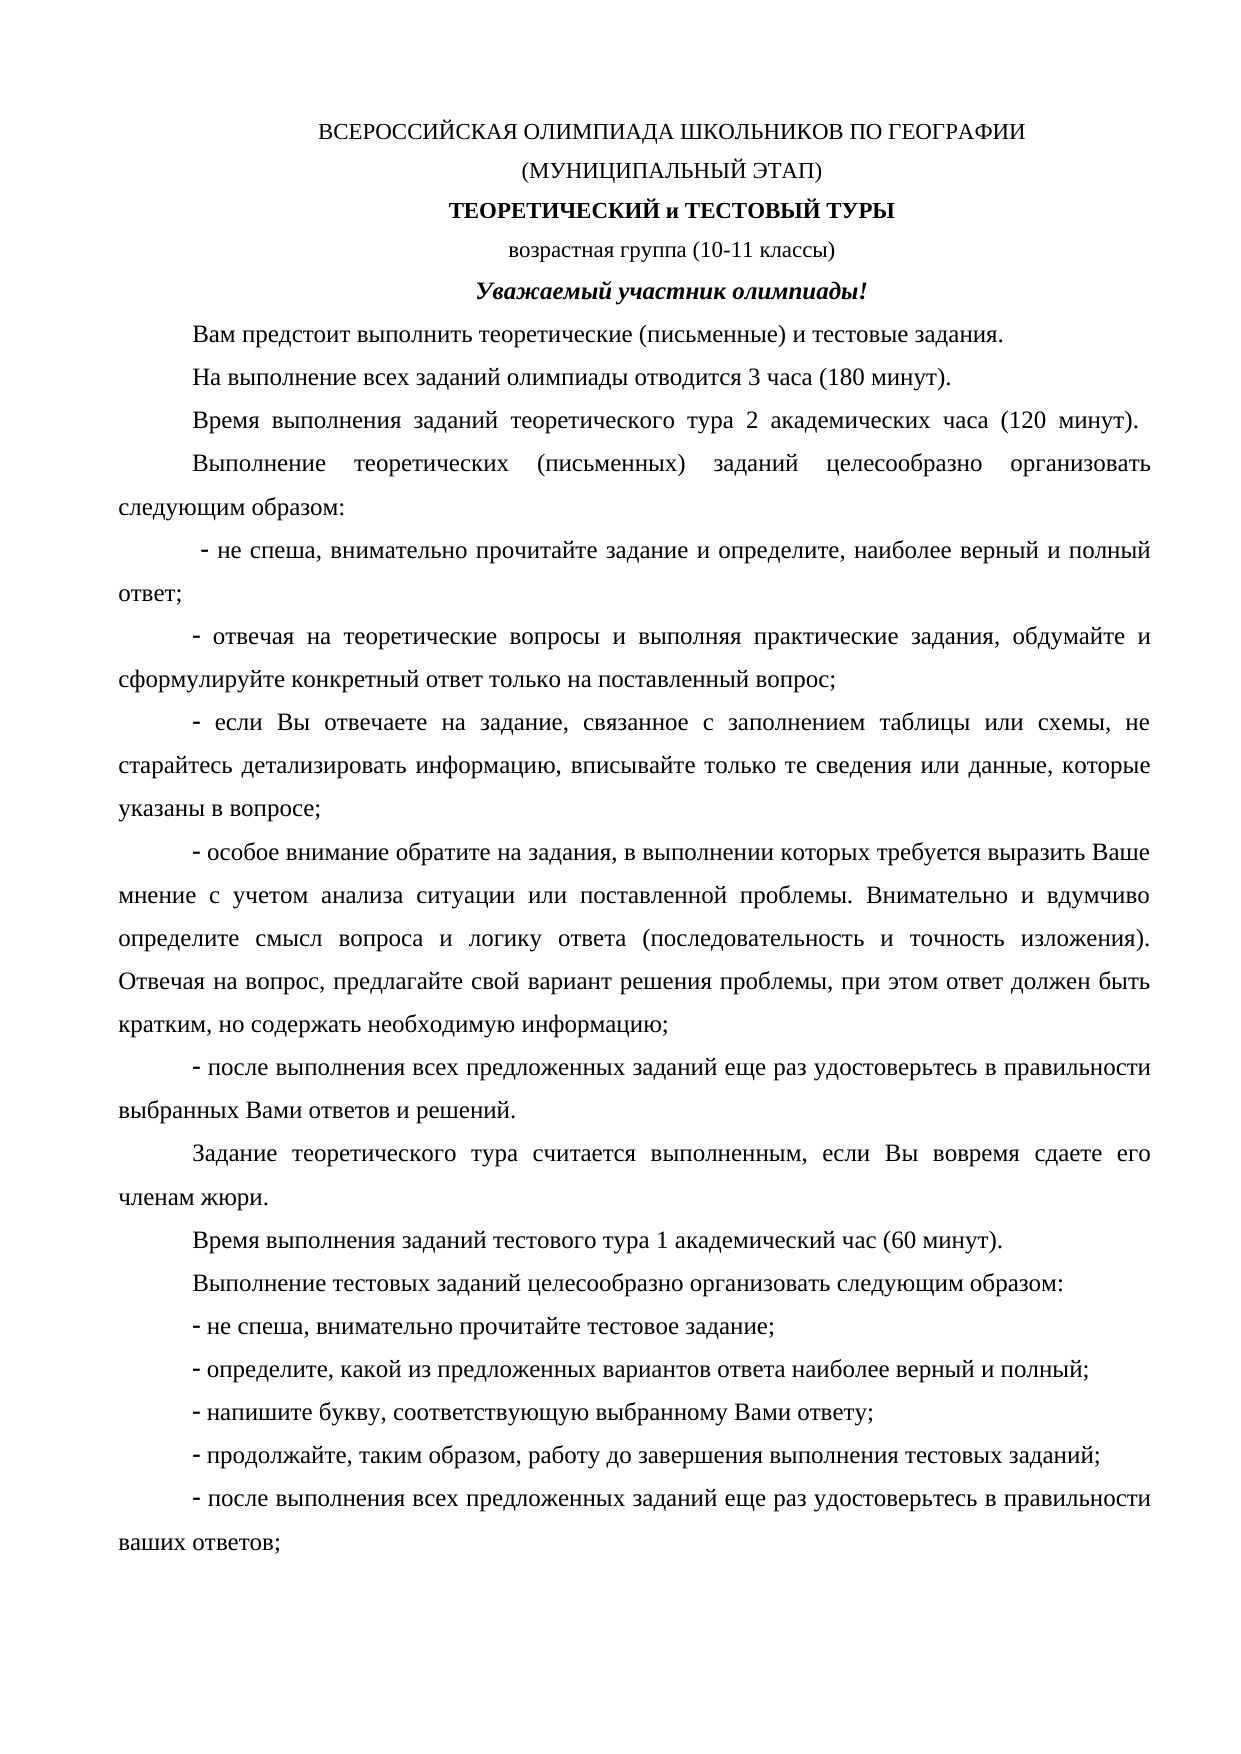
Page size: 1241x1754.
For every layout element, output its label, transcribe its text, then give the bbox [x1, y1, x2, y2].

text после выполнения всех предложенных заданий еще раз удостоверьтесь в правильности выбранных Вами ответов и решений. [118, 1052, 1152, 1124]
text напишите букву, соответствующую выбранному Вами ответу; [118, 1397, 1152, 1426]
text Вам предстоит выполнить теоретические (письменные) и тестовые задания. [118, 319, 1152, 348]
text На выполнение всех заданий олимпиады отводится 3 часа (180 минут). [192, 362, 1152, 391]
text ТЕОРЕТИЧЕСКИЙ и ТЕСТОВЫЙ ТУРЫ [118, 197, 1152, 223]
text особое внимание обратите на задания, в выполнении которых требуется выразить Ваше мнение с учетом анализа ситуации или поставленной проблемы. Внимательно и вдумчиво определите смысл вопроса и логику ответа (последовательность и точность изложения). Отвечая на вопрос, предлагайте свой вариант решения проблемы, при этом ответ должен быть кратким, но содержать необходимую информацию; [118, 837, 1152, 1038]
text Выполнение тестовых заданий целесообразно организовать следующим образом: [118, 1268, 1152, 1297]
text возрастная группа (10-11 классы) [118, 237, 1152, 263]
text отвечая на теоретические вопросы и выполняя практические задания, обдумайте и сформулируйте конкретный ответ только на поставленный вопрос; [118, 621, 1152, 693]
text Время выполнения заданий тестового тура 1 академический час (60 минут). [118, 1225, 1152, 1253]
text не спеша, внимательно прочитайте тестовое задание; [118, 1311, 1152, 1340]
text Уважаемый участник олимпиады! [118, 276, 1152, 305]
text после выполнения всех предложенных заданий еще раз удостоверьтесь в правильности ваших ответов; [118, 1483, 1152, 1555]
text (МУНИЦИПАЛЬНЫЙ ЭТАП) [118, 158, 1152, 184]
text ВСЕРОССИЙСКАЯ ОЛИМПИАДА ШКОЛЬНИКОВ ПО ГЕОГРАФИИ [118, 118, 1152, 144]
text определите, какой из предложенных вариантов ответа наиболее верный и полный; [118, 1354, 1152, 1383]
text Время выполнения заданий теоретического тура 2 академических часа (120 минут). Выполнение теоретических (письменных) заданий целесообразно организовать следующим образом: [118, 405, 1152, 520]
text не спеша, внимательно прочитайте задание и определите, наиболее верный и полный ответ; [118, 535, 1152, 607]
text продолжайте, таким образом, работу до завершения выполнения тестовых заданий; [118, 1440, 1152, 1469]
text если Вы отвечаете на задание, связанное с заполнением таблицы или схемы, не старайтесь детализировать информацию, вписывайте только те сведения или данные, которые указаны в вопросе; [118, 707, 1152, 822]
text Задание теоретического тура считается выполненным, если Вы вовремя сдаете его членам жюри. [118, 1138, 1152, 1210]
